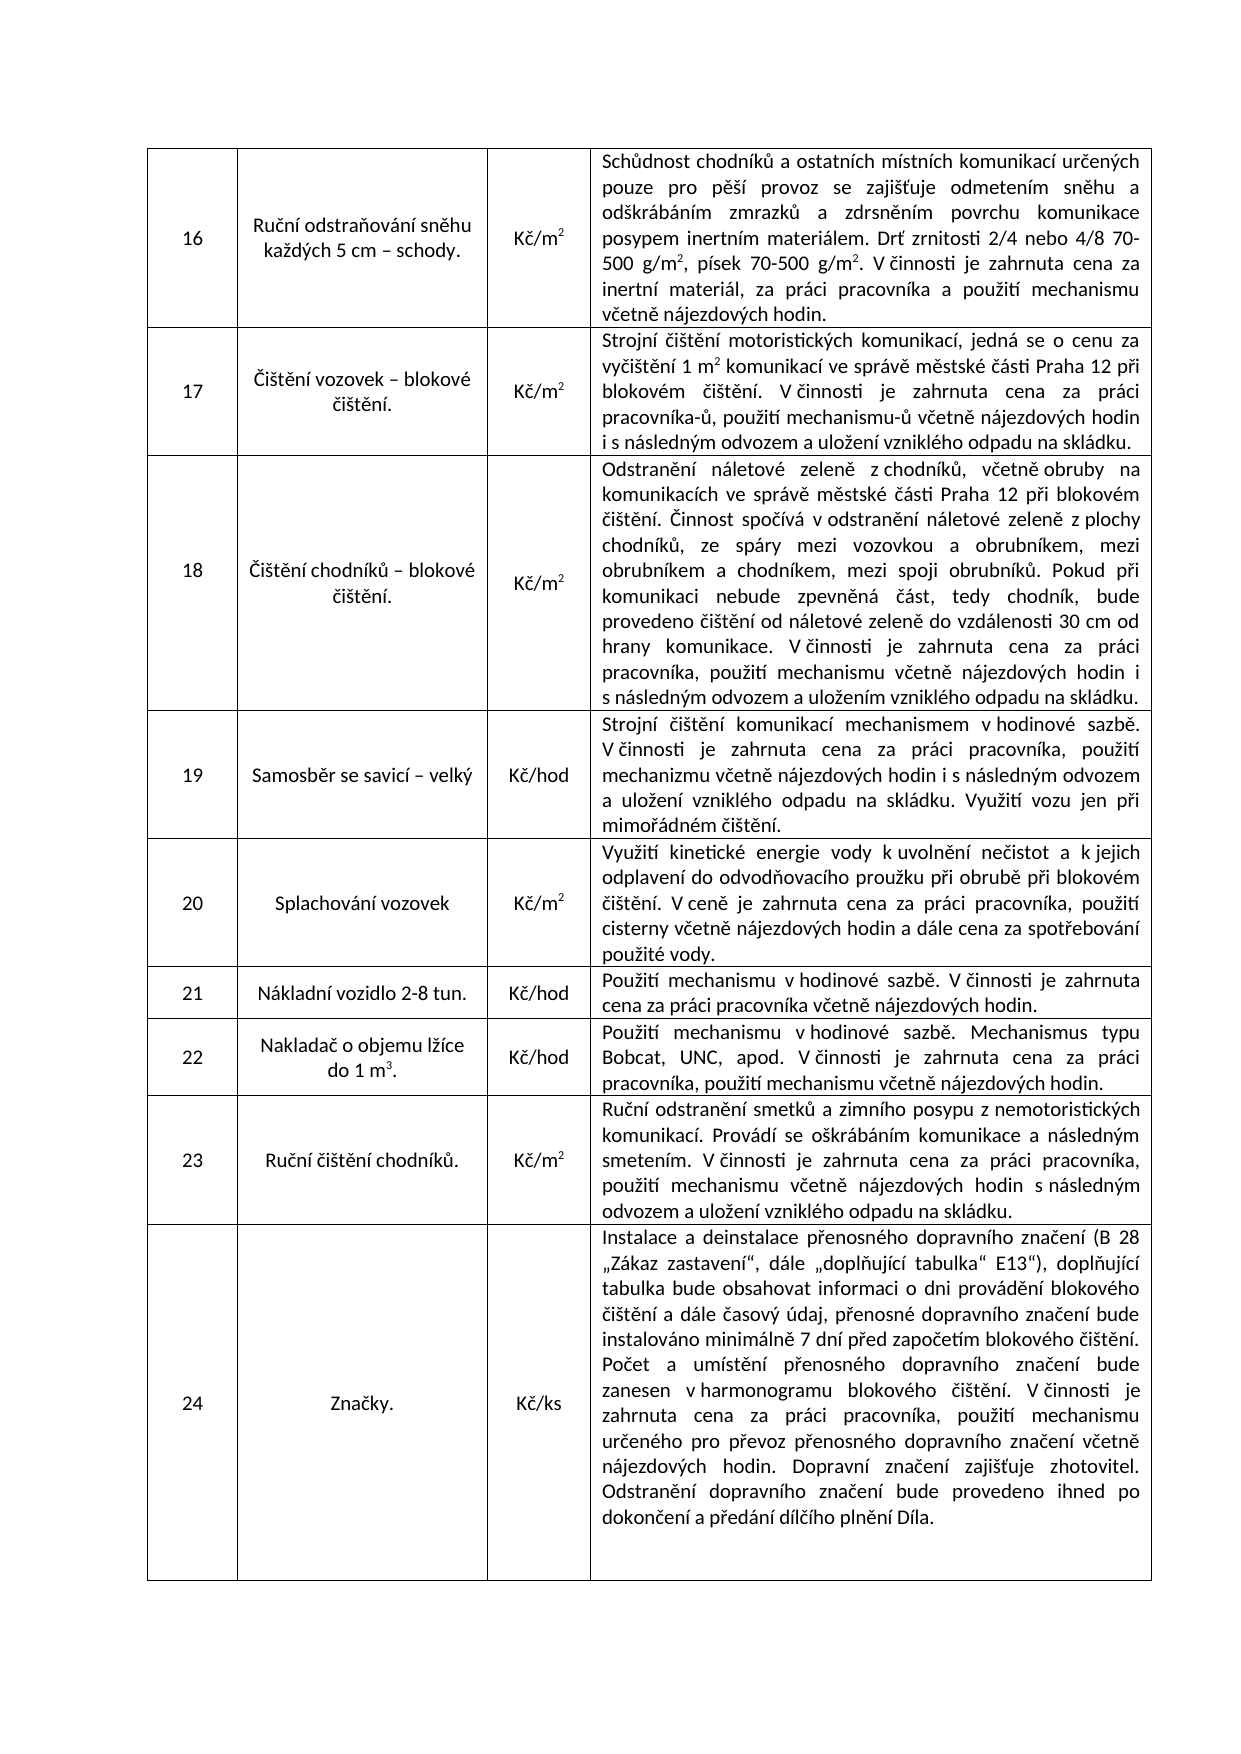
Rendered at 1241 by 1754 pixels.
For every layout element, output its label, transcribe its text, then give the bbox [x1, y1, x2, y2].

table_cell Splachování vozovek [238, 839, 487, 966]
table_cell Čištění vozovek – blokové čištění. [238, 328, 487, 455]
table_cell Kč/hod [488, 1019, 590, 1095]
table_cell Využití kinetické energie vody k uvolnění nečistot a k jejich odplavení do odvodňovacího proužku při obrubě při blokovém čištění. V ceně je zahrnuta cena za práci pracovníka, použití cisterny včetně nájezdových hodin a dále cena za spotřebování použité vody. [591, 839, 1151, 966]
table_cell Ruční čištění chodníků. [238, 1096, 487, 1223]
table_cell Schůdnost chodníků a ostatních místních komunikací určených pouze pro pěší provoz se zajišťuje odmetením sněhu a odškrábáním zmrazků a zdrsněním povrchu komunikace posypem inertním materiálem. Drť zrnitosti 2/4 nebo 4/8 70-500 g/m2, písek 70-500 g/m2. V činnosti je zahrnuta cena za inertní materiál, za práci pracovníka a použití mechanismu včetně nájezdových hodin. [591, 149, 1151, 327]
table_cell Ruční odstraňování sněhu každých 5 cm – schody. [238, 149, 487, 327]
table_cell Kč/hod [488, 967, 590, 1018]
table_cell 18 [148, 456, 237, 710]
table_cell Nákladní vozidlo 2-8 tun. [238, 967, 487, 1018]
table_cell Použití mechanismu v hodinové sazbě. Mechanismus typu Bobcat, UNC, apod. V činnosti je zahrnuta cena za práci pracovníka, použití mechanismu včetně nájezdových hodin. [591, 1019, 1151, 1095]
table_cell Kč/hod [488, 711, 590, 838]
table_cell 22 [148, 1019, 237, 1095]
table_cell 21 [148, 967, 237, 1018]
table_cell Kč/m2 [488, 328, 590, 455]
table_cell Kč/m2 [488, 839, 590, 966]
table_cell Kč/m2 [488, 1096, 590, 1223]
table_cell 17 [148, 328, 237, 455]
table_cell 19 [148, 711, 237, 838]
table_cell Strojní čištění komunikací mechanismem v hodinové sazbě. V činnosti je zahrnuta cena za práci pracovníka, použití mechanizmu včetně nájezdových hodin i s následným odvozem a uložení vzniklého odpadu na skládku. Využití vozu jen při mimořádném čištění. [591, 711, 1151, 838]
table_cell Značky. [238, 1225, 487, 1580]
table_cell Samosběr se savicí – velký [238, 711, 487, 838]
table_cell Instalace a deinstalace přenosného dopravního značení (B 28 „Zákaz zastavení“, dále „doplňující tabulka“ E13“), doplňující tabulka bude obsahovat informaci o dni provádění blokového čištění a dále časový údaj, přenosné dopravního značení bude instalováno minimálně 7 dní před započetím blokového čištění. Počet a umístění přenosného dopravního značení bude zanesen v harmonogramu blokového čištění. V činnosti je zahrnuta cena za práci pracovníka, použití mechanismu určeného pro převoz přenosného dopravního značení včetně nájezdových hodin. Dopravní značení zajišťuje zhotovitel. Odstranění dopravního značení bude provedeno ihned po dokončení a předání dílčího plnění Díla. [591, 1225, 1151, 1580]
table_cell Kč/m2 [488, 149, 590, 327]
table_cell Nakladač o objemu lžíce do 1 m3. [238, 1019, 487, 1095]
table_cell 24 [148, 1225, 237, 1580]
table_cell Použití mechanismu v hodinové sazbě. V činnosti je zahrnuta cena za práci pracovníka včetně nájezdových hodin. [591, 967, 1151, 1018]
table_cell Strojní čištění motoristických komunikací, jedná se o cenu za vyčištění 1 m2 komunikací ve správě městské části Praha 12 při blokovém čištění. V činnosti je zahrnuta cena za práci pracovníka-ů, použití mechanismu-ů včetně nájezdových hodin i s následným odvozem a uložení vzniklého odpadu na skládku. [591, 328, 1151, 455]
table_cell Ruční odstranění smetků a zimního posypu z nemotoristických komunikací. Provádí se oškrábáním komunikace a následným smetením. V činnosti je zahrnuta cena za práci pracovníka, použití mechanismu včetně nájezdových hodin s následným odvozem a uložení vzniklého odpadu na skládku. [591, 1096, 1151, 1223]
table_cell 20 [148, 839, 237, 966]
table_cell Kč/m2 [488, 456, 590, 710]
table_cell 16 [148, 149, 237, 327]
table_cell Kč/ks [488, 1225, 590, 1580]
table_cell Čištění chodníků – blokové čištění. [238, 456, 487, 710]
table_cell 23 [148, 1096, 237, 1223]
table_cell Odstranění náletové zeleně z chodníků, včetně obruby na komunikacích ve správě městské části Praha 12 při blokovém čištění. Činnost spočívá v odstranění náletové zeleně z plochy chodníků, ze spáry mezi vozovkou a obrubníkem, mezi obrubníkem a chodníkem, mezi spoji obrubníků. Pokud při komunikaci nebude zpevněná část, tedy chodník, bude provedeno čištění od náletové zeleně do vzdálenosti 30 cm od hrany komunikace. V činnosti je zahrnuta cena za práci pracovníka, použití mechanismu včetně nájezdových hodin i s následným odvozem a uložením vzniklého odpadu na skládku. [591, 456, 1151, 710]
